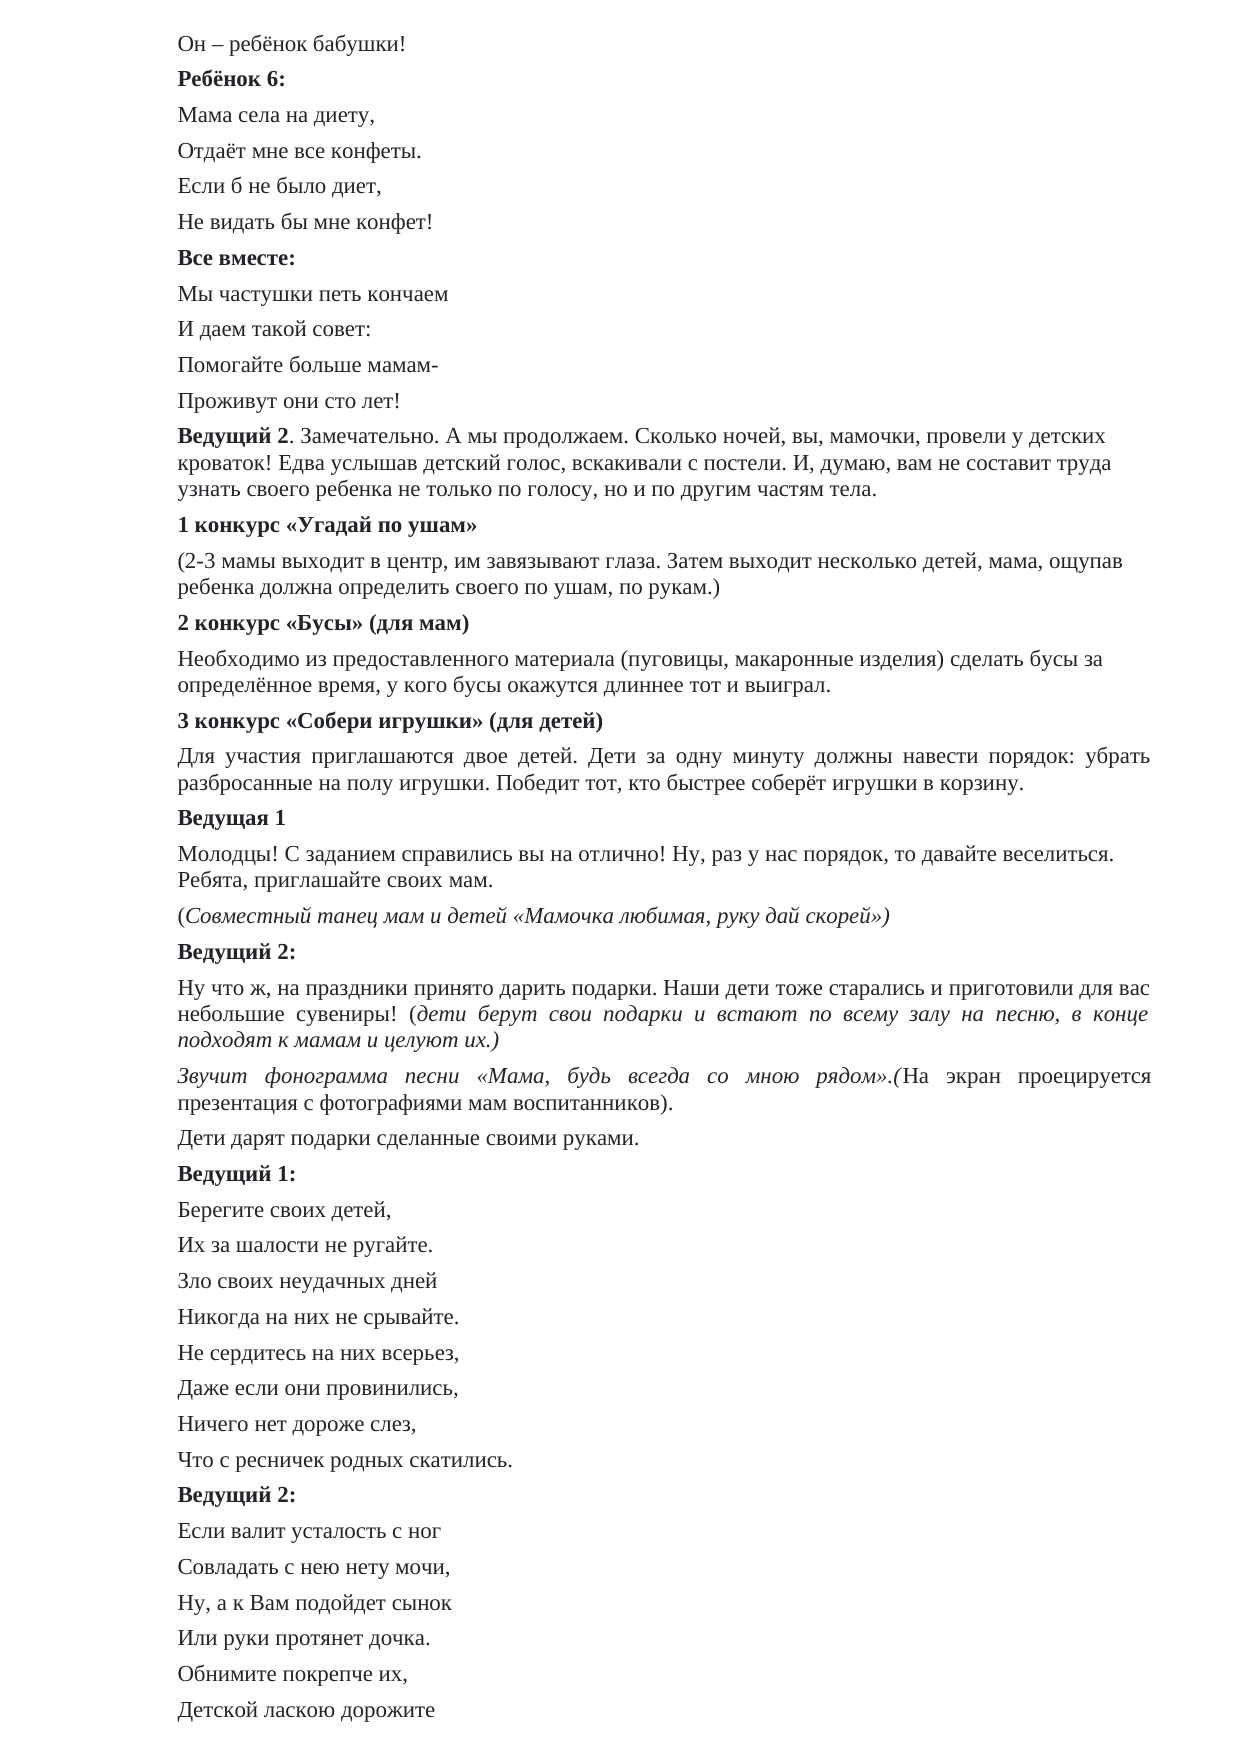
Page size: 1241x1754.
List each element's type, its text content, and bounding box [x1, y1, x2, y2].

text Ведущий 2: [177, 1482, 1152, 1508]
text И даем такой совет: [177, 315, 1152, 342]
text Не сердитесь на них всерьез, [177, 1339, 1152, 1365]
text Для участия приглашаются двое детей. Дети за одну минуту должны навести порядок: убрать разбросанные на полу игрушки. Победит тот, кто быстрее соберёт игрушки в корзину. [177, 742, 1152, 795]
text Даже если они провинились, [177, 1374, 1152, 1401]
text Ведущий 1: [177, 1160, 1152, 1186]
text Ну, а к Вам подойдет сынок [177, 1589, 1152, 1615]
text Отдаёт мне все конфеты. [177, 137, 1152, 163]
text Зло своих неудачных дней [177, 1267, 1152, 1293]
text Ведущий 2: [177, 938, 1152, 964]
text Ведущая 1 [177, 804, 1152, 831]
text Он – ребёнок бабушки! [177, 29, 1152, 56]
text Дети дарят подарки сделанные своими руками. [177, 1124, 1152, 1151]
text Или руки протянет дочка. [177, 1624, 1152, 1651]
text Обнимите покрепче их, [177, 1660, 1152, 1687]
text Звучит фонограмма песни «Мама, будь всегда со мною рядом».(На экран проецируется презентация с фотографиями мам воспитанников). [177, 1062, 1152, 1115]
text Проживут они сто лет! [177, 387, 1152, 413]
text 2 конкурс «Бусы» (для мам) [177, 609, 1152, 635]
text Не видать бы мне конфет! [177, 208, 1152, 234]
text Мама села на диету, [177, 101, 1152, 127]
text 1 конкурс «Угадай по ушам» [177, 511, 1152, 537]
text Их за шалости не ругайте. [177, 1231, 1152, 1258]
text Берегите своих детей, [177, 1196, 1152, 1222]
text Если валит усталость с ног [177, 1517, 1152, 1544]
text Необходимо из предоставленного материала (пуговицы, макаронные изделия) сделать бусы за определённое время, у кого бусы окажутся длиннее тот и выиграл. [177, 644, 1152, 697]
text Помогайте больше мамам- [177, 351, 1152, 377]
text Ребёнок 6: [177, 65, 1152, 92]
text (2-3 мамы выходит в центр, им завязывают глаза. Затем выходит несколько детей, мама, ощупав ребенка должна определить своего по ушам, по рукам.) [177, 547, 1152, 599]
text Ведущий 2. Замечательно. А мы продолжаем. Сколько ночей, вы, мамочки, провели у детских кроваток! Едва услышав детский голос, вскакивали с постели. И, думаю, вам не составит труда узнать своего ребенка не только по голосу, но и по другим частям тела. [177, 423, 1152, 502]
text Совладать с нею нету мочи, [177, 1553, 1152, 1579]
text Ну что ж, на праздники принято дарить подарки. Наши дети тоже старались и приготовили для вас небольшие сувениры! (дети берут свои подарки и встают по всему залу на песню, в конце подходят к мамам и целуют их.) [177, 974, 1152, 1053]
text Если б не было диет, [177, 172, 1152, 199]
text Ничего нет дороже слез, [177, 1410, 1152, 1436]
text Все вместе: [177, 244, 1152, 270]
text Никогда на них не срывайте. [177, 1303, 1152, 1329]
text Что с ресничек родных скатились. [177, 1446, 1152, 1472]
text 3 конкурс «Собери игрушки» (для детей) [177, 707, 1152, 733]
text Мы частушки петь кончаем [177, 280, 1152, 306]
text (Совместный танец мам и детей «Мамочка любимая, руку дай скорей») [177, 902, 1152, 929]
text Детской ласкою дорожите [177, 1696, 1152, 1722]
text Молодцы! С заданием справились вы на отлично! Ну, раз у нас порядок, то давайте веселиться. Ребята, приглашайте своих мам. [177, 840, 1152, 893]
